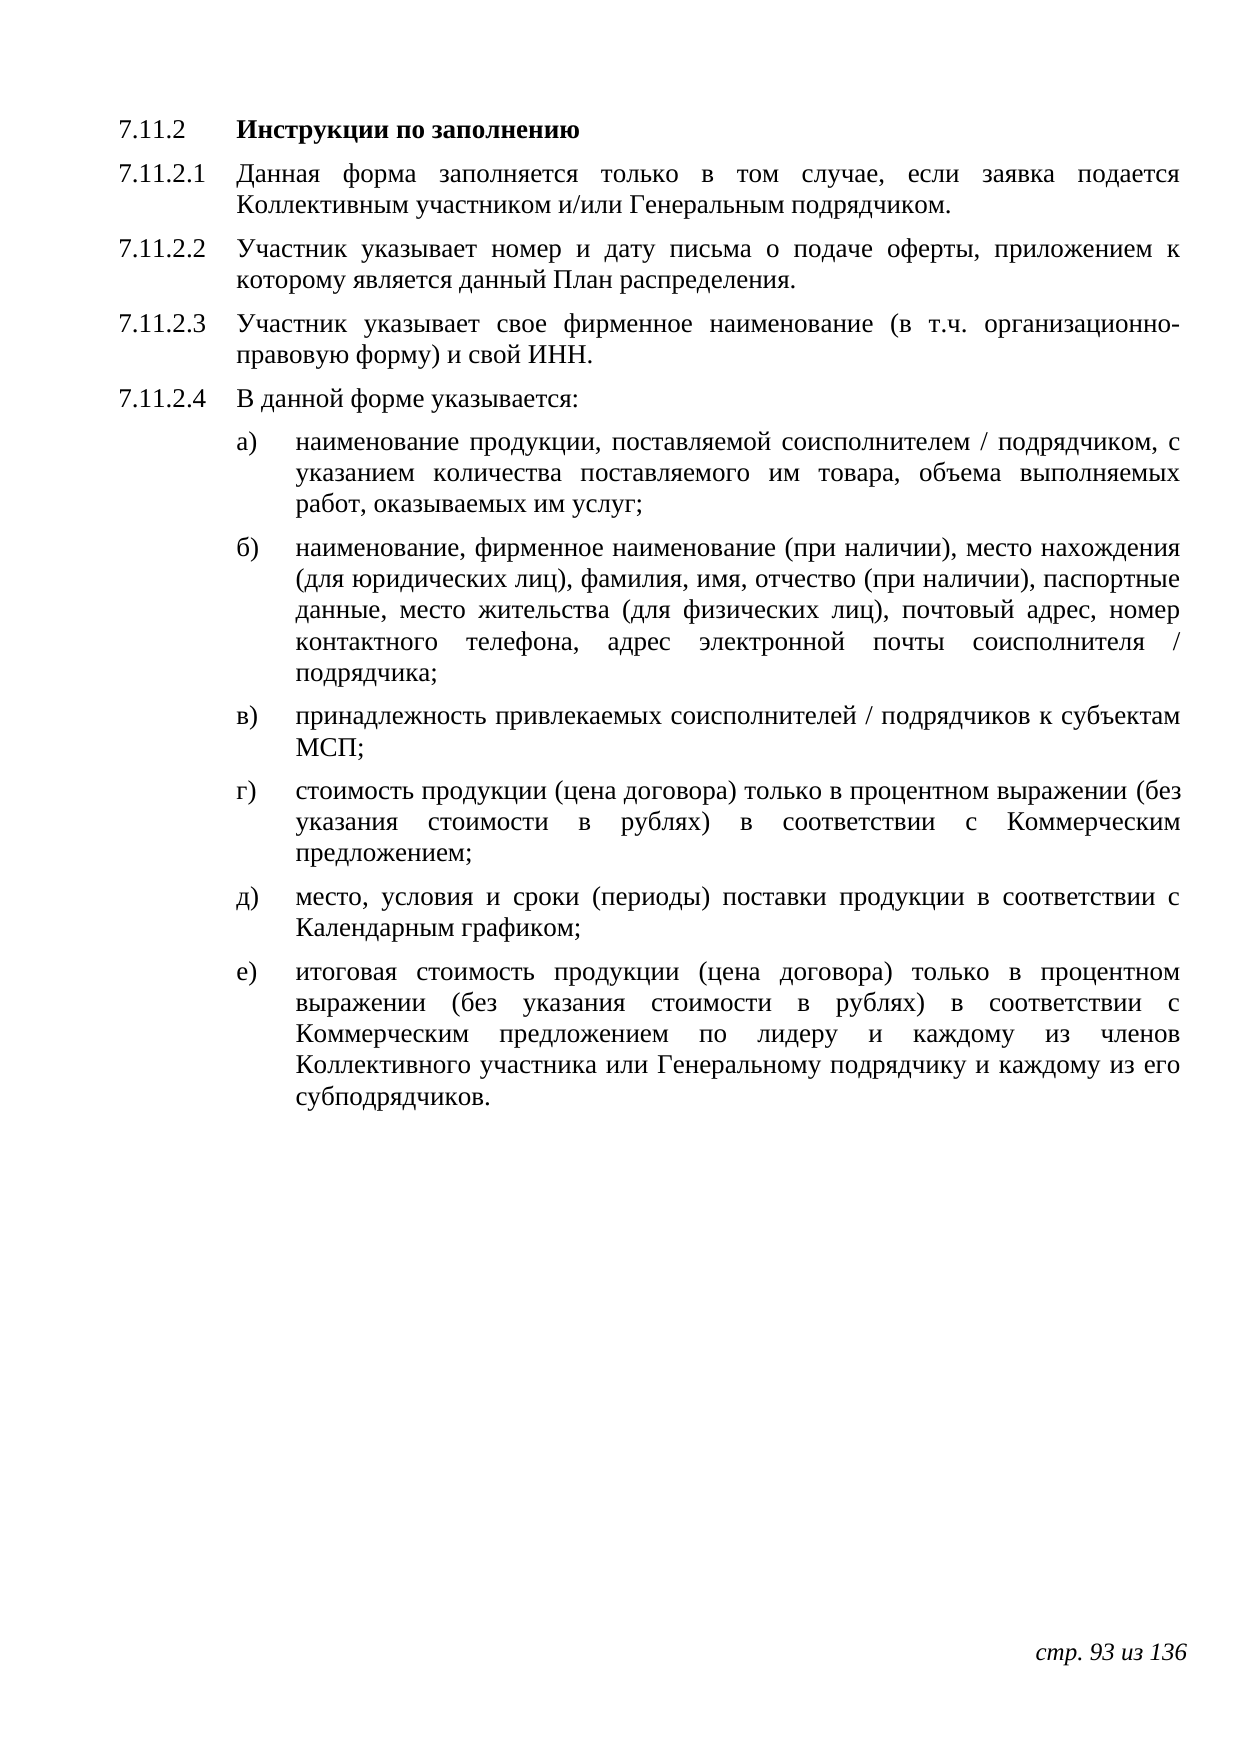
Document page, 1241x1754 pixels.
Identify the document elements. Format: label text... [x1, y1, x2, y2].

text наименование продукции, поставляемой соисполнителем / подрядчиком, с указанием количества поставляемого им товара, объема выполняемых работ, оказываемых им услуг; [236, 425, 1181, 519]
text Участник указывает свое фирменное наименование (в т.ч. организационно-правовую форму) и свой ИНН. [118, 307, 1181, 369]
text стоимость продукции (цена договора) только в процентном выражении (без указания стоимости в рублях) в соответствии с Коммерческим предложением; [236, 774, 1181, 868]
text Инструкции по заполнению [118, 114, 1181, 145]
text принадлежность привлекаемых соисполнителей / подрядчиков к субъектам МСП; [236, 699, 1181, 762]
text наименование, фирменное наименование (при наличии), место нахождения (для юридических лиц), фамилия, имя, отчество (при наличии), паспортные данные, место жительства (для физических лиц), почтовый адрес, номер контактного телефона, адрес электронной почты соисполнителя / подрядчика; [236, 531, 1181, 687]
text В данной форме указывается: [118, 382, 1181, 413]
text Участник указывает номер и дату письма о подаче оферты, приложением к которому является данный План распределения. [118, 232, 1181, 294]
list итоговая стоимость продукции (цена договора) только в процентном выражении (без указания стоимости в рублях) в соответствии с Коммерческим предложением по лидеру и каждому из членов Коллективного участника или Генеральному подрядчику и каждому из его субподрядчиков. [236, 955, 1181, 1111]
text место, условия и сроки (периоды) поставки продукции в соответствии с Календарным графиком; [236, 880, 1181, 942]
text Данная форма заполняется только в том случае, если заявка подается Коллективным участником и/или Генеральным подрядчиком. [118, 157, 1181, 219]
